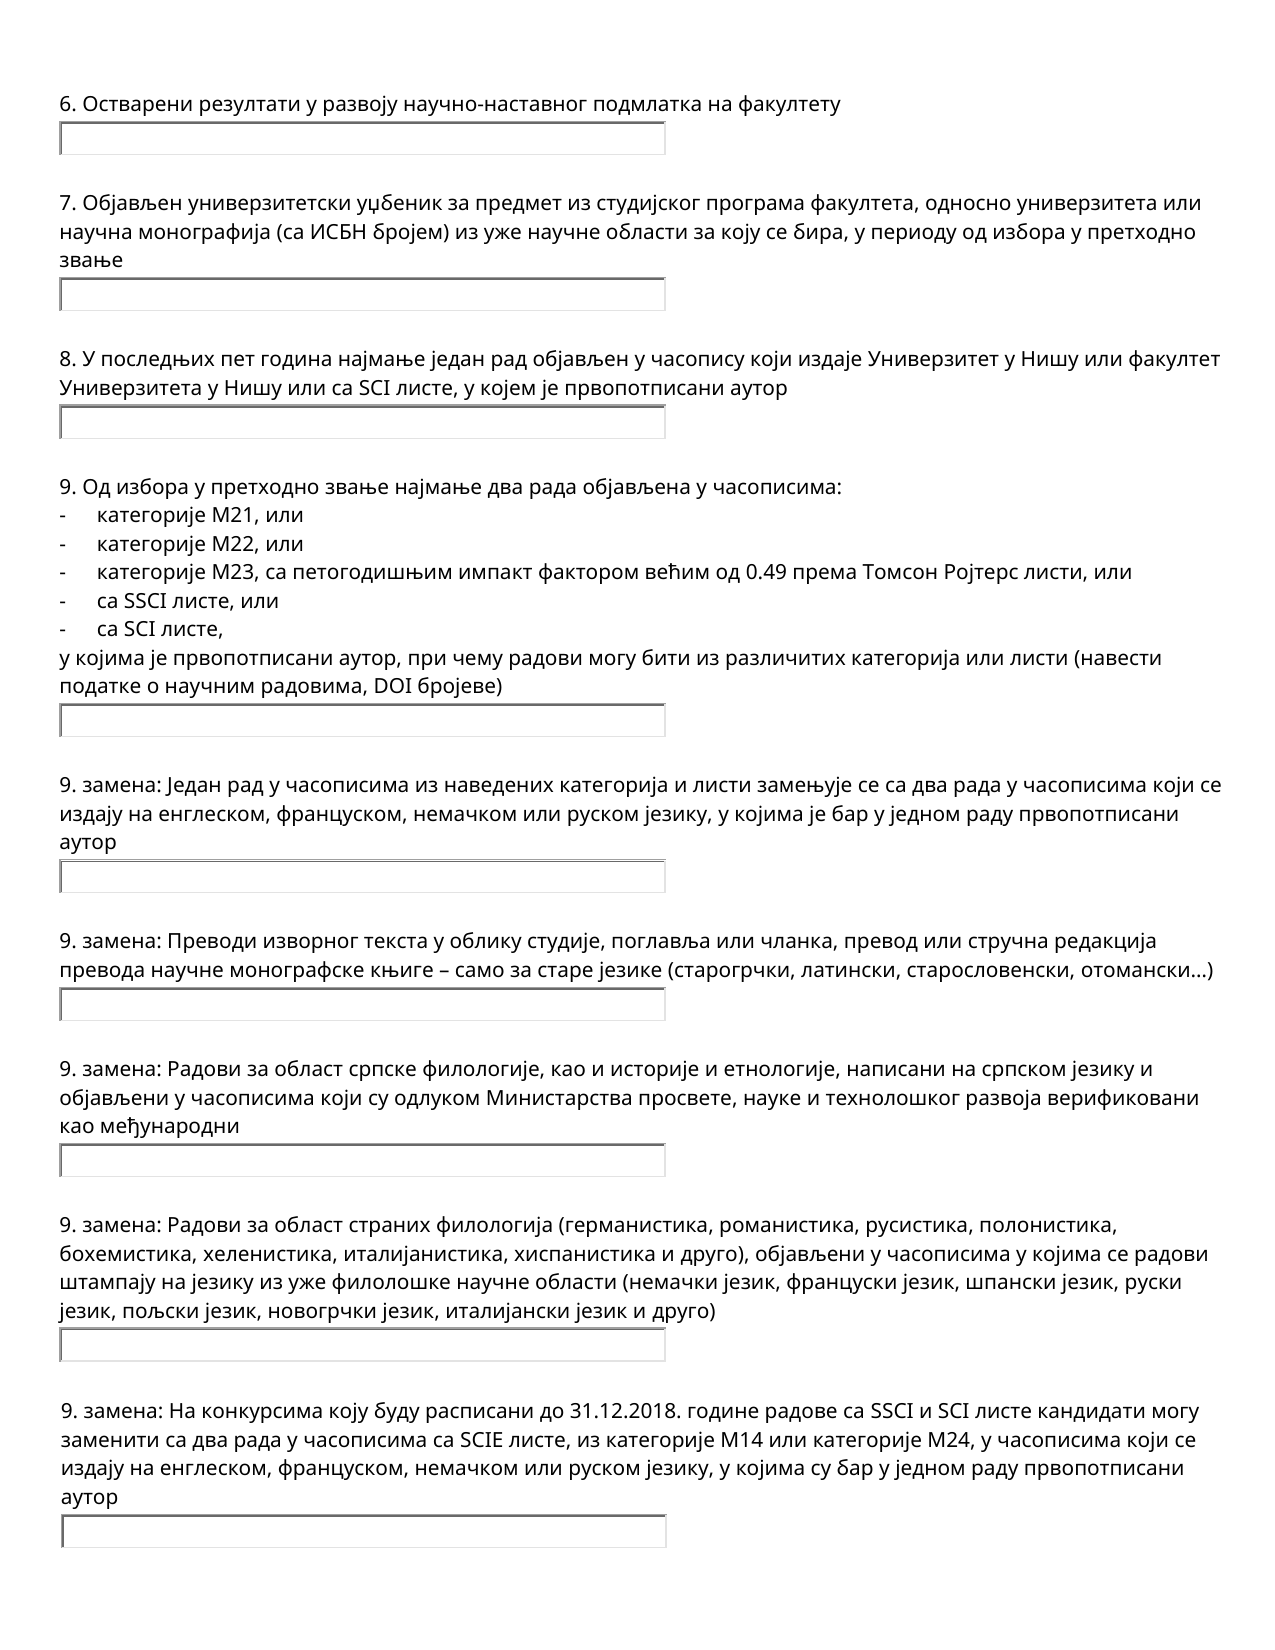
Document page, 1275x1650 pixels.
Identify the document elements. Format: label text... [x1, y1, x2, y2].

table_cell 9. замена: Један рад у часописима из наведених категорија и листи замењује се са два рада у часописима који се издају на енглеском, француском, немачком или руском језику, у којима је бар у једном раду првопотписани аутор [58, 741, 1224, 857]
table_cell 9. Од избора у претходно звање најмање два рада објављена у часописима: категорије М21, или категорије М22, или категорије М23, са петогодишњим импакт фактором већим од 0.49 према Томсон Ројтерс листи, или са SSCI листе, или са SCI листе, у којима је првопотписани аутор, при чему радови могу бити из различитих категорија или листи (навeсти податке о научним радовима, DOI бројеве) [58, 442, 1224, 701]
table_cell [58, 275, 1224, 314]
table_cell [58, 985, 1224, 1024]
table_cell [58, 858, 1224, 897]
table_cell 6. Остварени резултати у развоју научно-наставног подмлатка на факултету [58, 59, 1224, 119]
table_cell [58, 1141, 1224, 1181]
table_cell 7. Објављен универзитетски уџбеник за предмет из студијског програма факултета, односно универзитета или научна монографија (са ИСБН бројем) из уже научне области за коју се бира, у периоду од избора у претходно звање [58, 158, 1224, 275]
table_cell 9. замена: Радови за област српске филологије, као и историје и етнологије, написани на српском језику и објављени у часописима који су одлуком Министарства просвете, науке и технолошког развоја верификовани као међународни [58, 1024, 1224, 1141]
table_cell [58, 701, 1224, 741]
table_cell [58, 119, 1224, 158]
table_cell 8. У последњих пет година најмање један рад објављен у часопису који издаје Универзитет у Нишу или факултет Универзитета у Нишу или са SCI листе, у којем је првопотписани аутор [58, 315, 1224, 403]
table_cell 9. замена: Преводи изворног текста у облику студије, поглавља или чланка, превод или стручна редакција превода научне монографске књиге – само за старе језике (старогрчки, латински, старословенски, отомански…) [58, 897, 1224, 985]
table_cell [58, 403, 1224, 442]
table_cell 9. замена: Радови за област страних филологија (германистика, романистика, русистика, полонистика, бохемистика, хеленистика, италијанистика, хиспанистика и друго), објављени у часописима у којима се радови штампају на језику из уже филолошке научне области (немачки језик, француски језик, шпански језик, руски језик, пољски језик, новогрчки језик, италијански језик и друго) [58, 1181, 1224, 1326]
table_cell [58, 1365, 1224, 1581]
table_cell [58, 1326, 1224, 1365]
